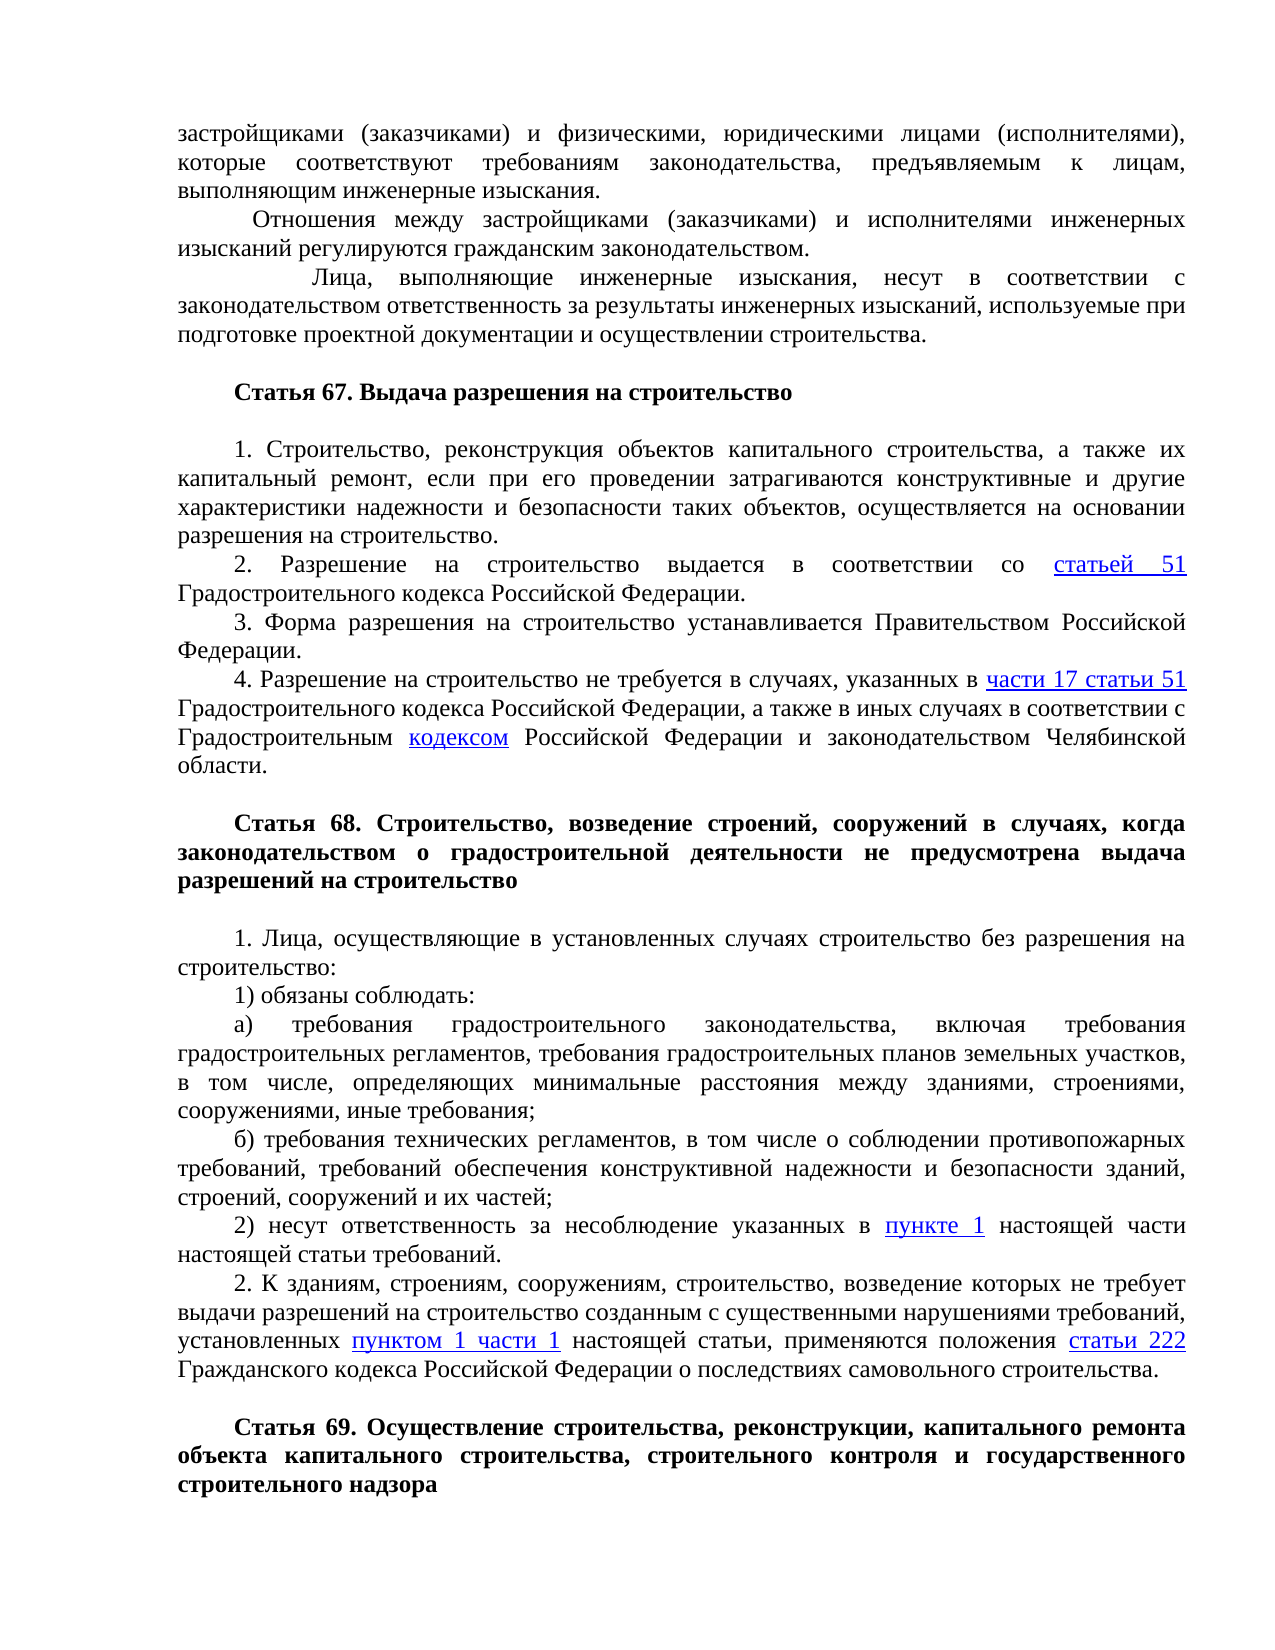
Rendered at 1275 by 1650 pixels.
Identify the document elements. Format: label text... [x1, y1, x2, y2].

text 2. Разрешение на строительство выдается в соответствии со статьей 51 Градостроительного кодекса Российской Федерации. [177, 549, 1186, 607]
text 4. Разрешение на строительство не требуется в случаях, указанных в части 17 статьи 51 Градостроительного кодекса Российской Федерации, а также в иных случаях в соответствии с Градостроительным кодексом Российской Федерации и законодательством Челябинской области. [177, 664, 1186, 779]
text Лица, выполняющие инженерные изыскания, несут в соответствии с законодательством ответственность за результаты инженерных изысканий, используемые при подготовке проектной документации и осуществлении строительства. [177, 262, 1186, 348]
text Статья 69. Осуществление строительства, реконструкции, капитального ремонта объекта капитального строительства, строительного контроля и государственного строительного надзора [177, 1412, 1186, 1498]
text 2) несут ответственность за несоблюдение указанных в пункте 1 настоящей части настоящей статьи требований. [177, 1211, 1186, 1268]
text Отношения между застройщиками (заказчиками) и исполнителями инженерных изысканий регулируются гражданским законодательством. [177, 204, 1186, 262]
text Статья 68. Строительство, возведение строений, сооружений в случаях, когда законодательством о градостроительной деятельности не предусмотрена выдача разрешений на строительство [177, 808, 1186, 894]
text 1. Лица, осуществляющие в установленных случаях строительство без разрешения на строительство: [177, 923, 1186, 981]
text 2. К зданиям, строениям, сооружениям, строительство, возведение которых не требует выдачи разрешений на строительство созданным с существенными нарушениями требований, установленных пунктом 1 части 1 настоящей статьи, применяются положения статьи 222 Гражданского кодекса Российской Федерации о последствиях самовольного строительства. [177, 1268, 1186, 1383]
text а) требования градостроительного законодательства, включая требования градостроительных регламентов, требования градостроительных планов земельных участков, в том числе, определяющих минимальные расстояния между зданиями, строениями, сооружениями, иные требования; [177, 1009, 1186, 1124]
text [177, 118, 1186, 204]
text б) требования технических регламентов, в том числе о соблюдении противопожарных требований, требований обеспечения конструктивной надежности и безопасности зданий, строений, сооружений и их частей; [177, 1124, 1186, 1211]
text 1) обязаны соблюдать: [177, 981, 1186, 1009]
text Статья 67. Выдача разрешения на строительство [177, 377, 1186, 406]
text 3. Форма разрешения на строительство устанавливается Правительством Российской Федерации. [177, 607, 1186, 664]
text 1. Строительство, реконструкция объектов капитального строительства, а также их капитальный ремонт, если при его проведении затрагиваются конструктивные и другие характеристики надежности и безопасности таких объектов, осуществляется на основании разрешения на строительство. [177, 434, 1186, 549]
